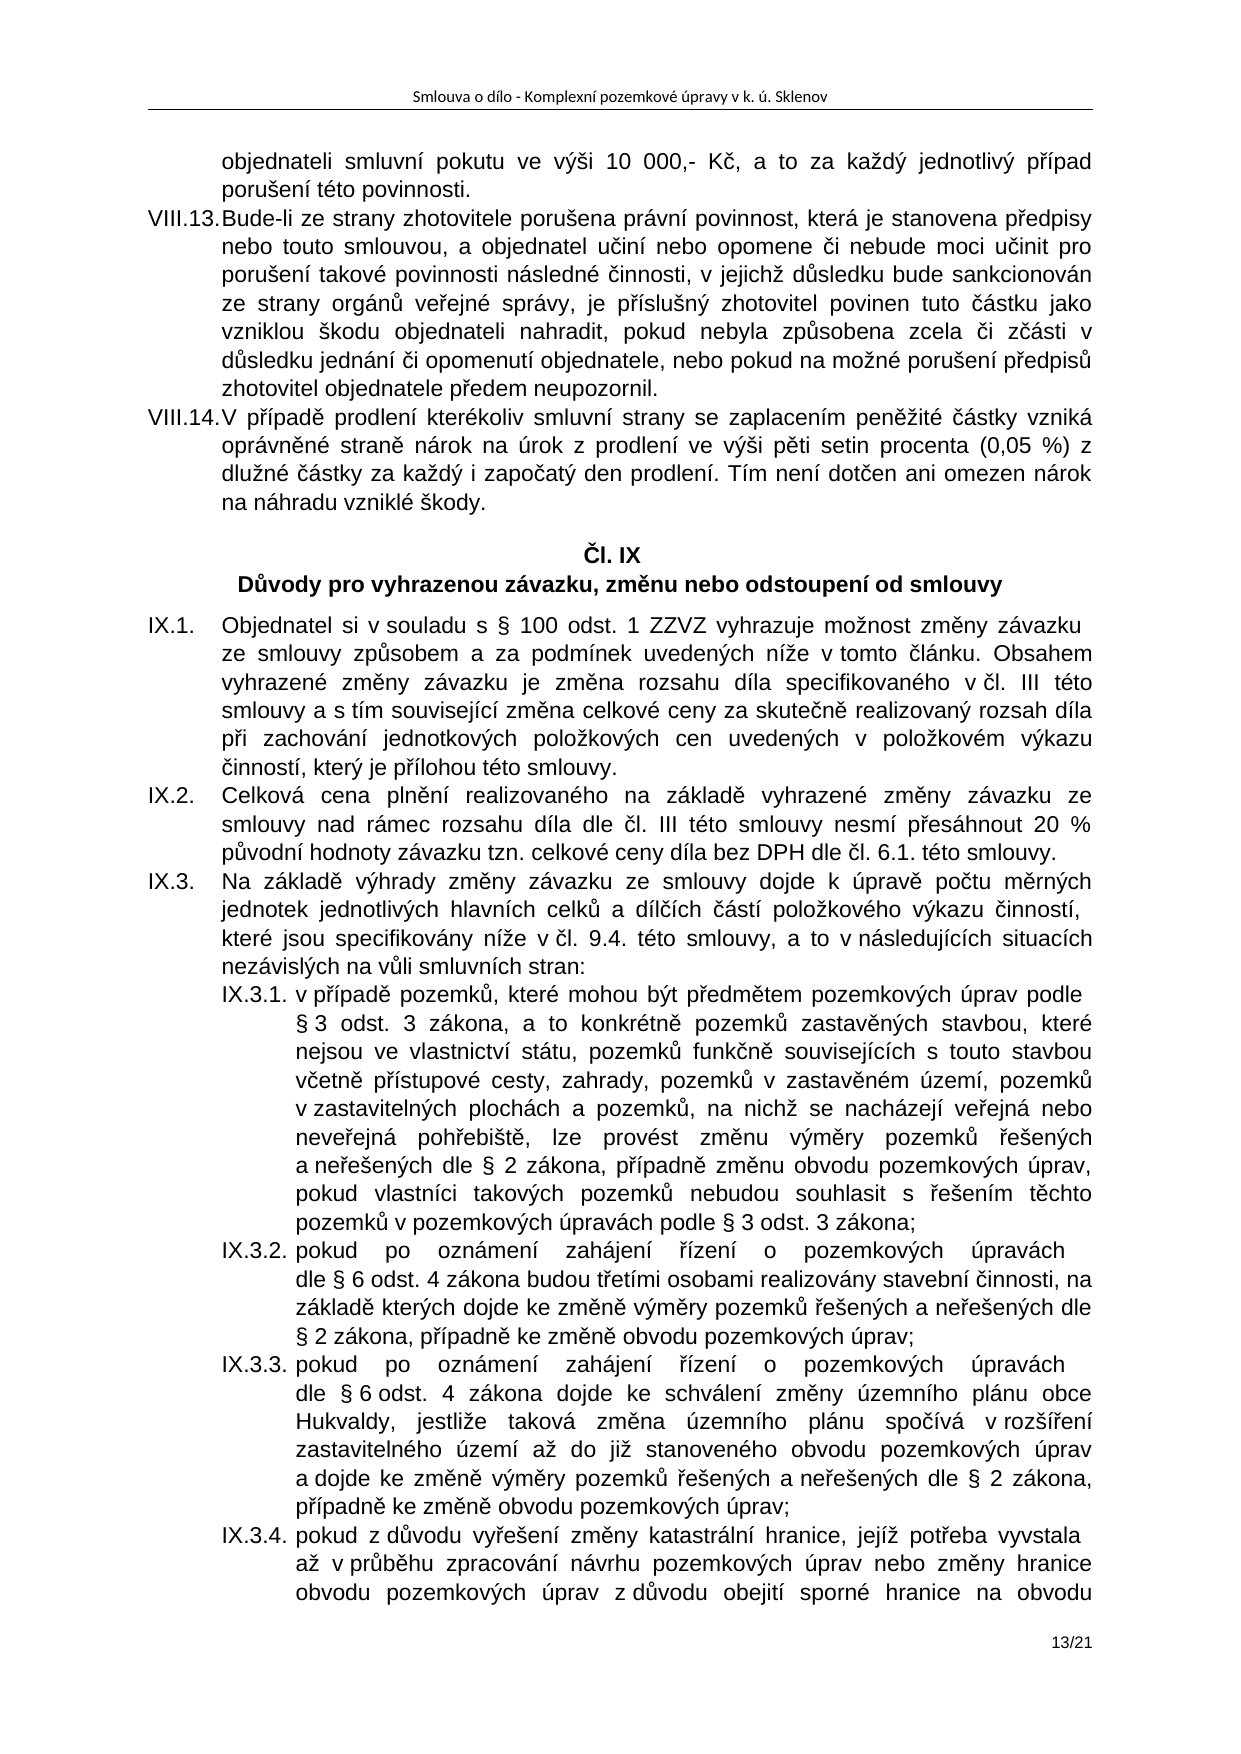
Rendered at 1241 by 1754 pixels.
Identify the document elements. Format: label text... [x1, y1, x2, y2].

text pokud po oznámení zahájení řízení o pozemkových úpravách dle § 6 odst. 4 zákona dojde ke schválení změny územního plánu obce Hukvaldy, jestliže taková změna územního plánu spočívá v rozšíření zastavitelného území až do již stanoveného obvodu pozemkových úprav a dojde ke změně výměry pozemků řešených a neřešených dle § 2 zákona, případně ke změně obvodu pozemkových úprav; [221, 1351, 1093, 1519]
list Na základě výhrady změny závazku ze smlouvy dojde k úpravě počtu měrných jednotek jednotlivých hlavních celků a dílčích částí položkového výkazu činností, které jsou specifikovány níže v čl. 9.4. této smlouvy, a to v následujících situacích nezávislých na vůli smluvních stran: [148, 868, 1093, 979]
list Bude-li ze strany zhotovitele porušena právní povinnost, která je stanovena předpisy nebo touto smlouvou, a objednatel učiní nebo opomene či nebude moci učinit pro porušení takové povinnosti následné činnosti, v jejichž důsledku bude sankcionován ze strany orgánů veřejné správy, je příslušný zhotovitel povinen tuto částku jako vzniklou škodu objednateli nahradit, pokud nebyla způsobena zcela či zčásti v důsledku jednání či opomenutí objednatele, nebo pokud na možné porušení předpisů zhotovitel objednatele předem neupozornil. [148, 204, 1093, 401]
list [148, 148, 1093, 202]
text Důvody pro vyhrazenou závazku, změnu nebo odstoupení od smlouvy [148, 542, 1093, 597]
list V případě prodlení kterékoliv smluvní strany se zaplacením peněžité částky vzniká oprávněné straně nárok na úrok z prodlení ve výši pěti setin procenta (0,05 %) z dlužné částky za každý i započatý den prodlení. Tím není dotčen ani omezen nárok na náhradu vzniklé škody. [148, 403, 1093, 515]
text pokud po oznámení zahájení řízení o pozemkových úpravách dle § 6 odst. 4 zákona budou třetími osobami realizovány stavební činnosti, na základě kterých dojde ke změně výměry pozemků řešených a neřešených dle § 2 zákona, případně ke změně obvodu pozemkových úprav; [221, 1237, 1093, 1349]
text v případě pozemků, které mohou být předmětem pozemkových úprav podle § 3 odst. 3 zákona, a to konkrétně pozemků zastavěných stavbou, které nejsou ve vlastnictví státu, pozemků funkčně souvisejících s touto stavbou včetně přístupové cesty, zahrady, pozemků v zastavěném území, pozemků v zastavitelných plochách a pozemků, na nichž se nacházejí veřejná nebo neveřejná pohřebiště, lze provést změnu výměry pozemků řešených a neřešených dle § 2 zákona, případně změnu obvodu pozemkových úprav, pokud vlastníci takových pozemků nebudou souhlasit s řešením těchto pozemků v pozemkových úpravách podle § 3 odst. 3 zákona; [221, 981, 1093, 1235]
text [221, 1522, 1093, 1605]
list Celková cena plnění realizovaného na základě vyhrazené změny závazku ze smlouvy nad rámec rozsahu díla dle čl. III této smlouvy nesmí přesáhnout 20 % původní hodnoty závazku tzn. celkové ceny díla bez DPH dle čl. 6.1. této smlouvy. [148, 782, 1093, 866]
list Objednatel si v souladu s § 100 odst. 1 ZZVZ vyhrazuje možnost změny závazku ze smlouvy způsobem a za podmínek uvedených níže v tomto článku. Obsahem vyhrazené změny závazku je změna rozsahu díla specifikovaného v čl. III této smlouvy a s tím související změna celkové ceny za skutečně realizovaný rozsah díla při zachování jednotkových položkových cen uvedených v položkovém výkazu činností, který je přílohou této smlouvy. [148, 612, 1093, 780]
